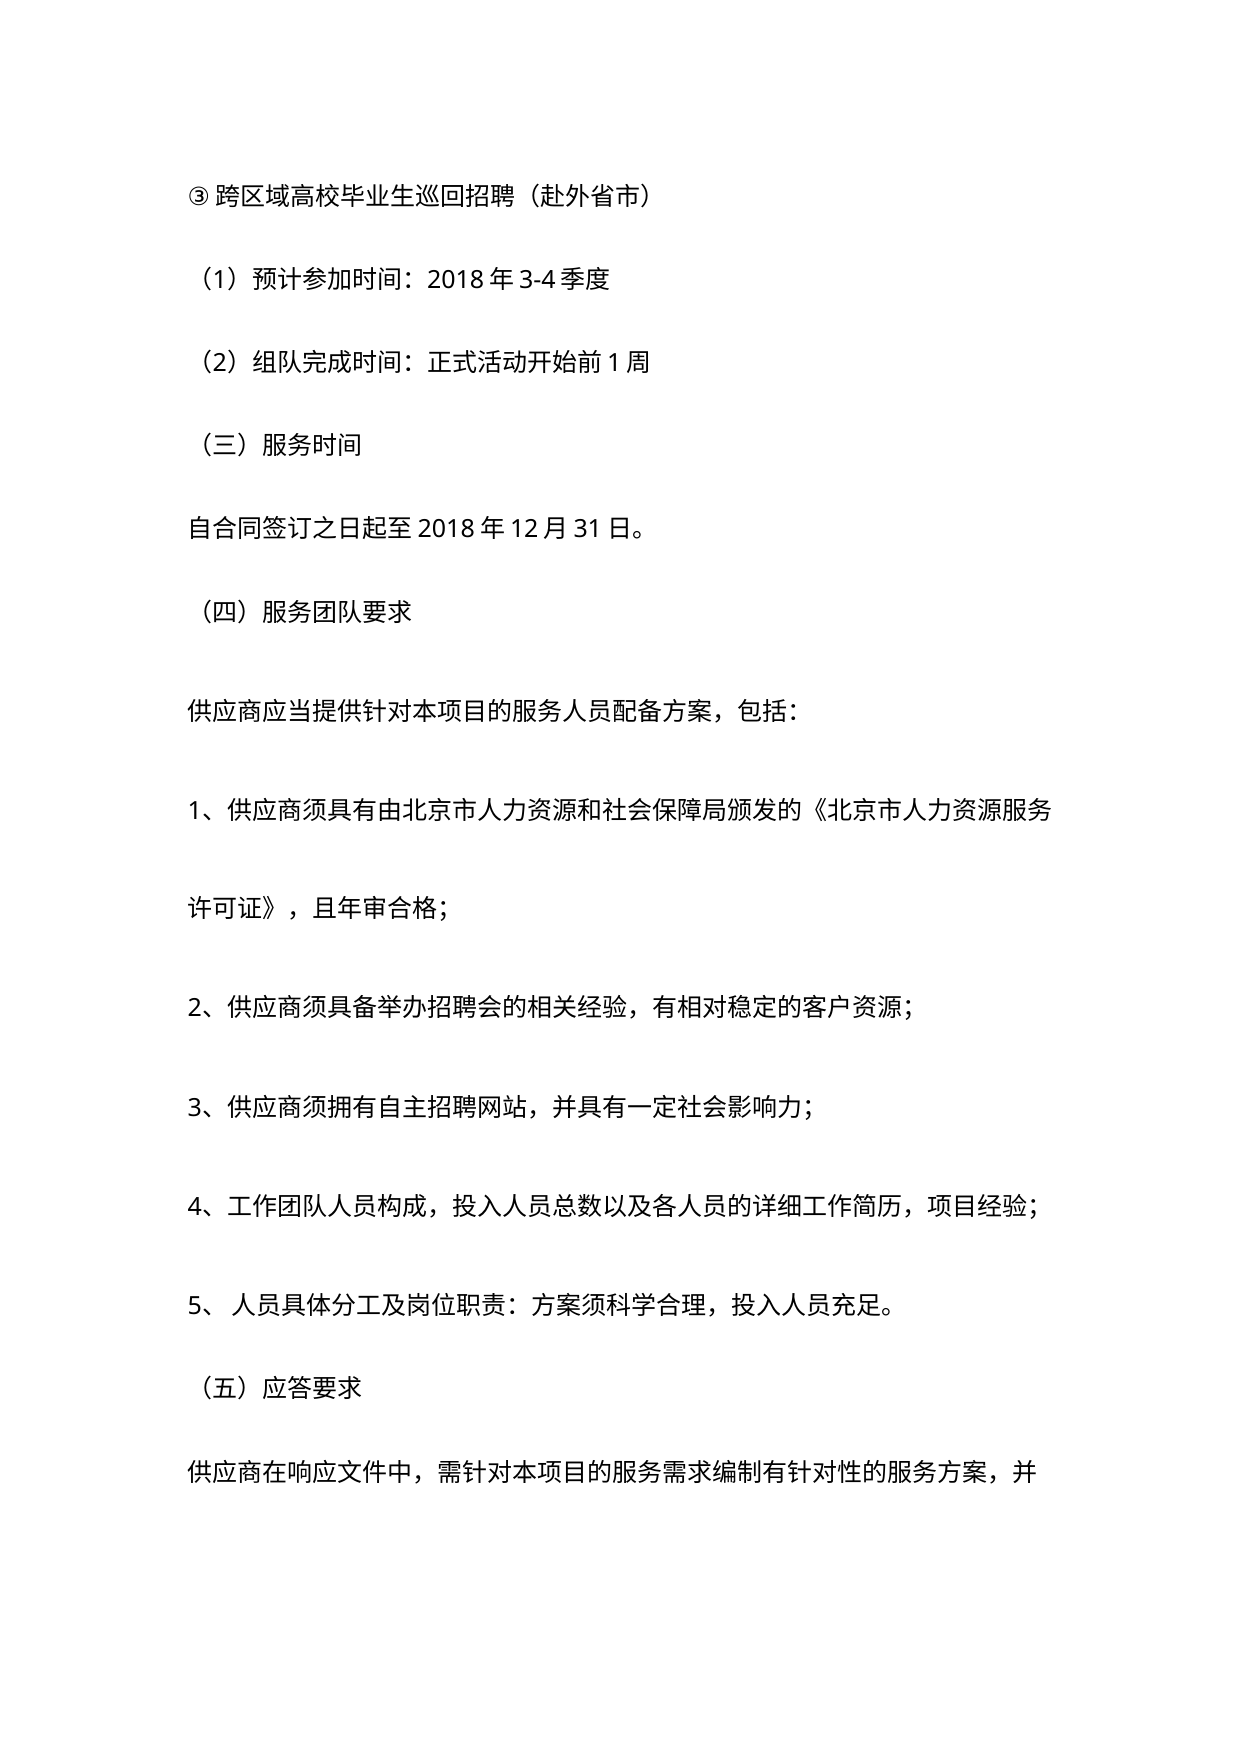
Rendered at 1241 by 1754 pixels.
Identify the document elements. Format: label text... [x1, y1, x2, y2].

text 供应商应当提供针对本项目的服务人员配备方案，包括： [187, 677, 1053, 742]
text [187, 1438, 1053, 1503]
text 5、 人员具体分工及岗位职责：方案须科学合理，投入人员充足。 [187, 1271, 1053, 1336]
text 1、供应商须具有由北京市人力资源和社会保障局颁发的《北京市人力资源服务许可证》，且年审合格； [187, 776, 1053, 939]
text 2、供应商须具备举办招聘会的相关经验，有相对稳定的客户资源； [187, 973, 1053, 1038]
text 4、工作团队人员构成，投入人员总数以及各人员的详细工作简历，项目经验； [187, 1172, 1053, 1237]
text （2）组队完成时间：正式活动开始前1周 [187, 328, 1053, 393]
text ③跨区域高校毕业生巡回招聘（赴外省市） [187, 162, 1053, 227]
text 自合同签订之日起至2018年12月31日。 [187, 494, 1053, 559]
text （三）服务时间 [187, 411, 1053, 476]
text （五）应答要求 [187, 1354, 1053, 1419]
text （1）预计参加时间：2018年3-4季度 [187, 245, 1053, 310]
text （四）服务团队要求 [187, 578, 1053, 643]
text 3、供应商须拥有自主招聘网站，并具有一定社会影响力； [187, 1073, 1053, 1138]
